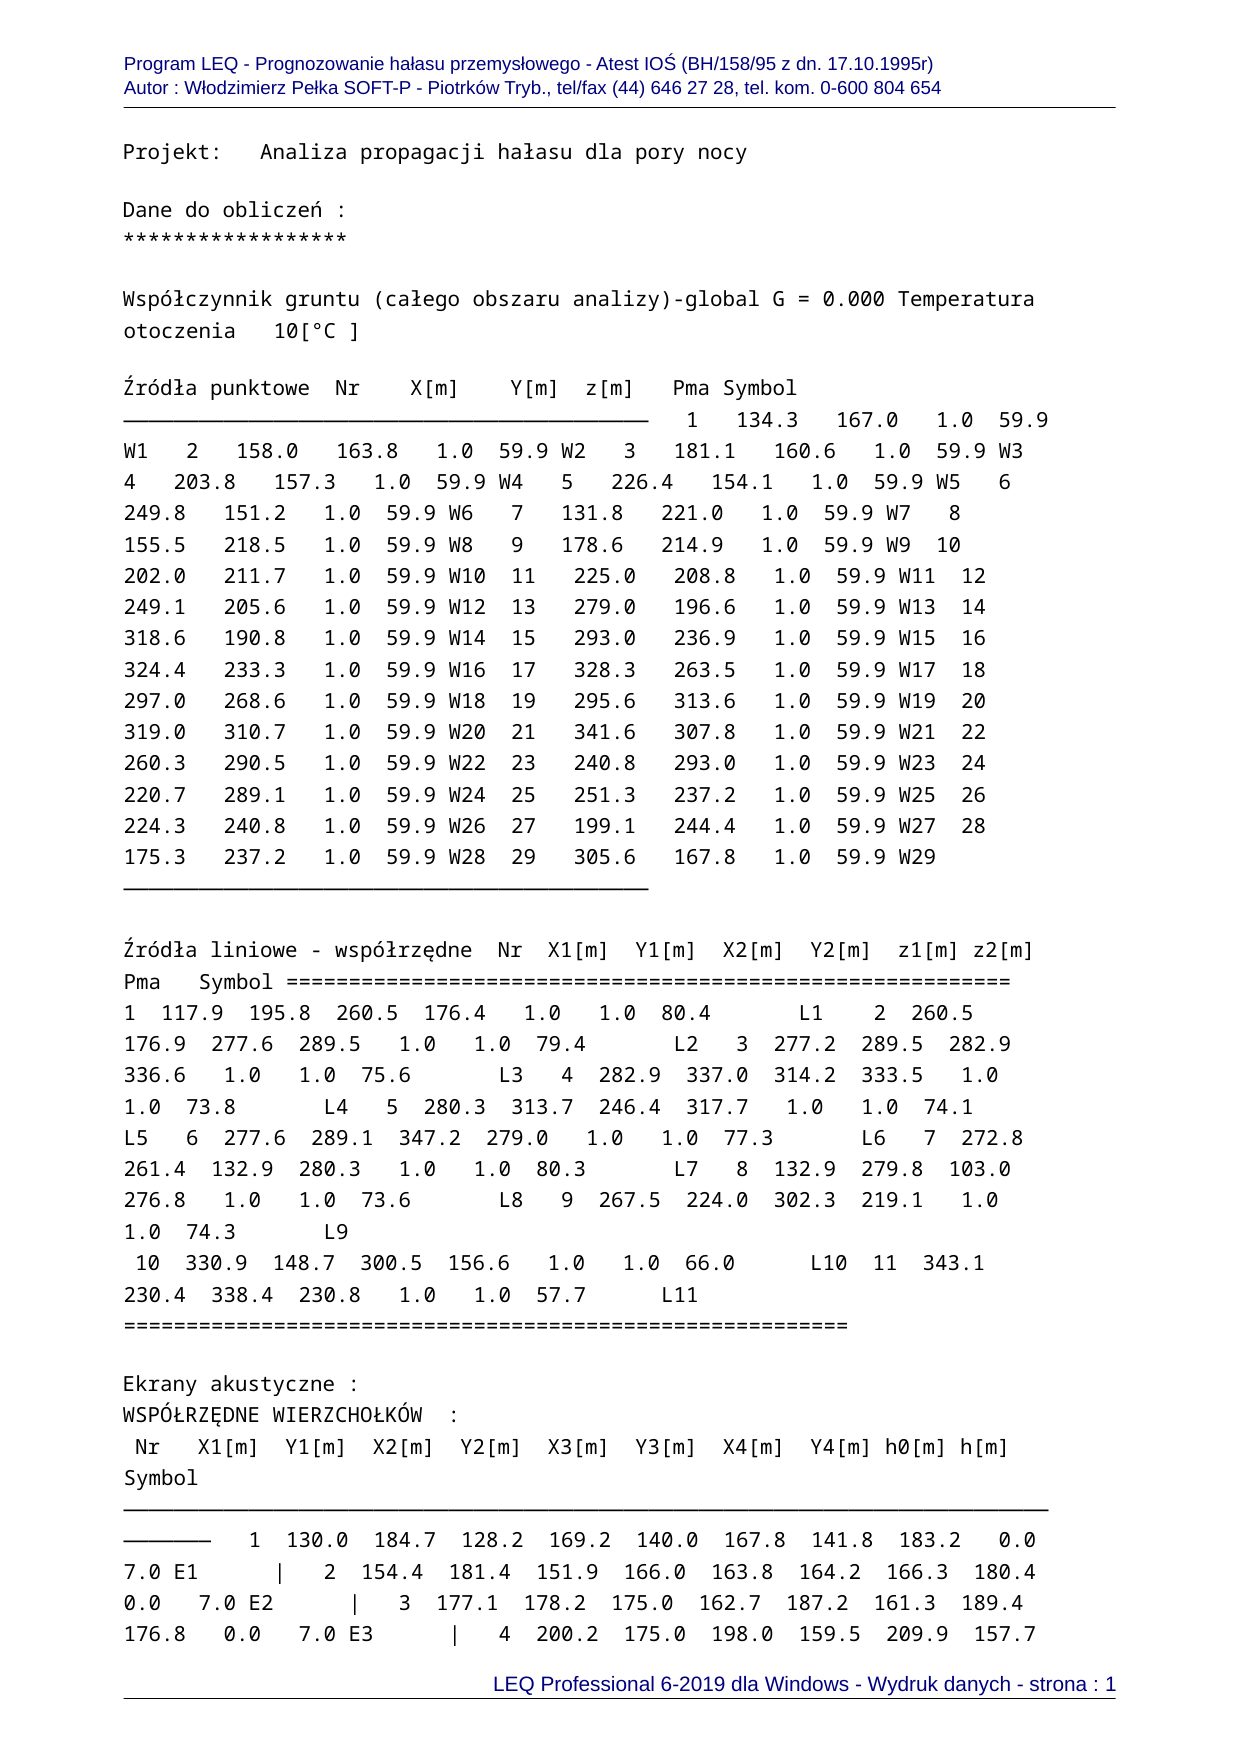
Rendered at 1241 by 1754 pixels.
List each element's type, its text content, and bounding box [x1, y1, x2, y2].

text Źródła punktowe Nr X[m] Y[m] z[m] Pma Symbol —————————————————————————————————————————— 1 134.3 167.0 1.0 59.9 W1 2 158.0 163.8 1.0 59.9 W2 3 181.1 160.6 1.0 59.9 W3 4 203.8 157.3 1.0 59.9 W4 5 226.4 154.1 1.0 59.9 W5 6 249.8 151.2 1.0 59.9 W6 7 131.8 221.0 1.0 59.9 W7 8 155.5 218.5 1.0 59.9 W8 9 178.6 214.9 1.0 59.9 W9 10 202.0 211.7 1.0 59.9 W10 11 225.0 208.8 1.0 59.9 W11 12 249.1 205.6 1.0 59.9 W12 13 279.0 196.6 1.0 59.9 W13 14 318.6 190.8 1.0 59.9 W14 15 293.0 236.9 1.0 59.9 W15 16 324.4 233.3 1.0 59.9 W16 17 328.3 263.5 1.0 59.9 W17 18 297.0 268.6 1.0 59.9 W18 19 295.6 313.6 1.0 59.9 W19 20 319.0 310.7 1.0 59.9 W20 21 341.6 307.8 1.0 59.9 W21 22 260.3 290.5 1.0 59.9 W22 23 240.8 293.0 1.0 59.9 W23 24 220.7 289.1 1.0 59.9 W24 25 251.3 237.2 1.0 59.9 W25 26 224.3 240.8 1.0 59.9 W26 27 199.1 244.4 1.0 59.9 W27 28 175.3 237.2 1.0 59.9 W28 29 305.6 167.8 1.0 59.9 W29 —————————————————————————————————————————— [122, 373, 1048, 902]
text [122, 1432, 1048, 1648]
text Dane do obliczeń : [122, 195, 1048, 223]
text Projekt: Analiza propagacji hałasu dla pory nocy [122, 137, 1048, 166]
text WSPÓŁRZĘDNE WIERZCHOŁKÓW : [122, 1400, 1048, 1429]
text ****************** [122, 227, 1048, 255]
text Ekrany akustyczne : [122, 1369, 1048, 1397]
text Źródła liniowe - współrzędne Nr X1[m] Y1[m] X2[m] Y2[m] z1[m] z2[m] Pma Symbol ========================================================== 1 117.9 195.8 260.5 176.4 1.0 1.0 80.4 L1 2 260.5 176.9 277.6 289.5 1.0 1.0 79.4 L2 3 277.2 289.5 282.9 336.6 1.0 1.0 75.6 L3 4 282.9 337.0 314.2 333.5 1.0 1.0 73.8 L4 5 280.3 313.7 246.4 317.7 1.0 1.0 74.1 L5 6 277.6 289.1 347.2 279.0 1.0 1.0 77.3 L6 7 272.8 261.4 132.9 280.3 1.0 1.0 80.3 L7 8 132.9 279.8 103.0 276.8 1.0 1.0 73.6 L8 9 267.5 224.0 302.3 219.1 1.0 1.0 74.3 L9 [122, 936, 1048, 1245]
text Współczynnik gruntu (całego obszaru analizy)-global G = 0.000 Temperatura otoczenia 10[°C ] [122, 284, 1048, 344]
subtitle 10 330.9 148.7 300.5 156.6 1.0 1.0 66.0 L10 11 343.1 230.4 338.4 230.8 1.0 1.0 57.7 L11 ========================================================== [122, 1248, 1048, 1339]
